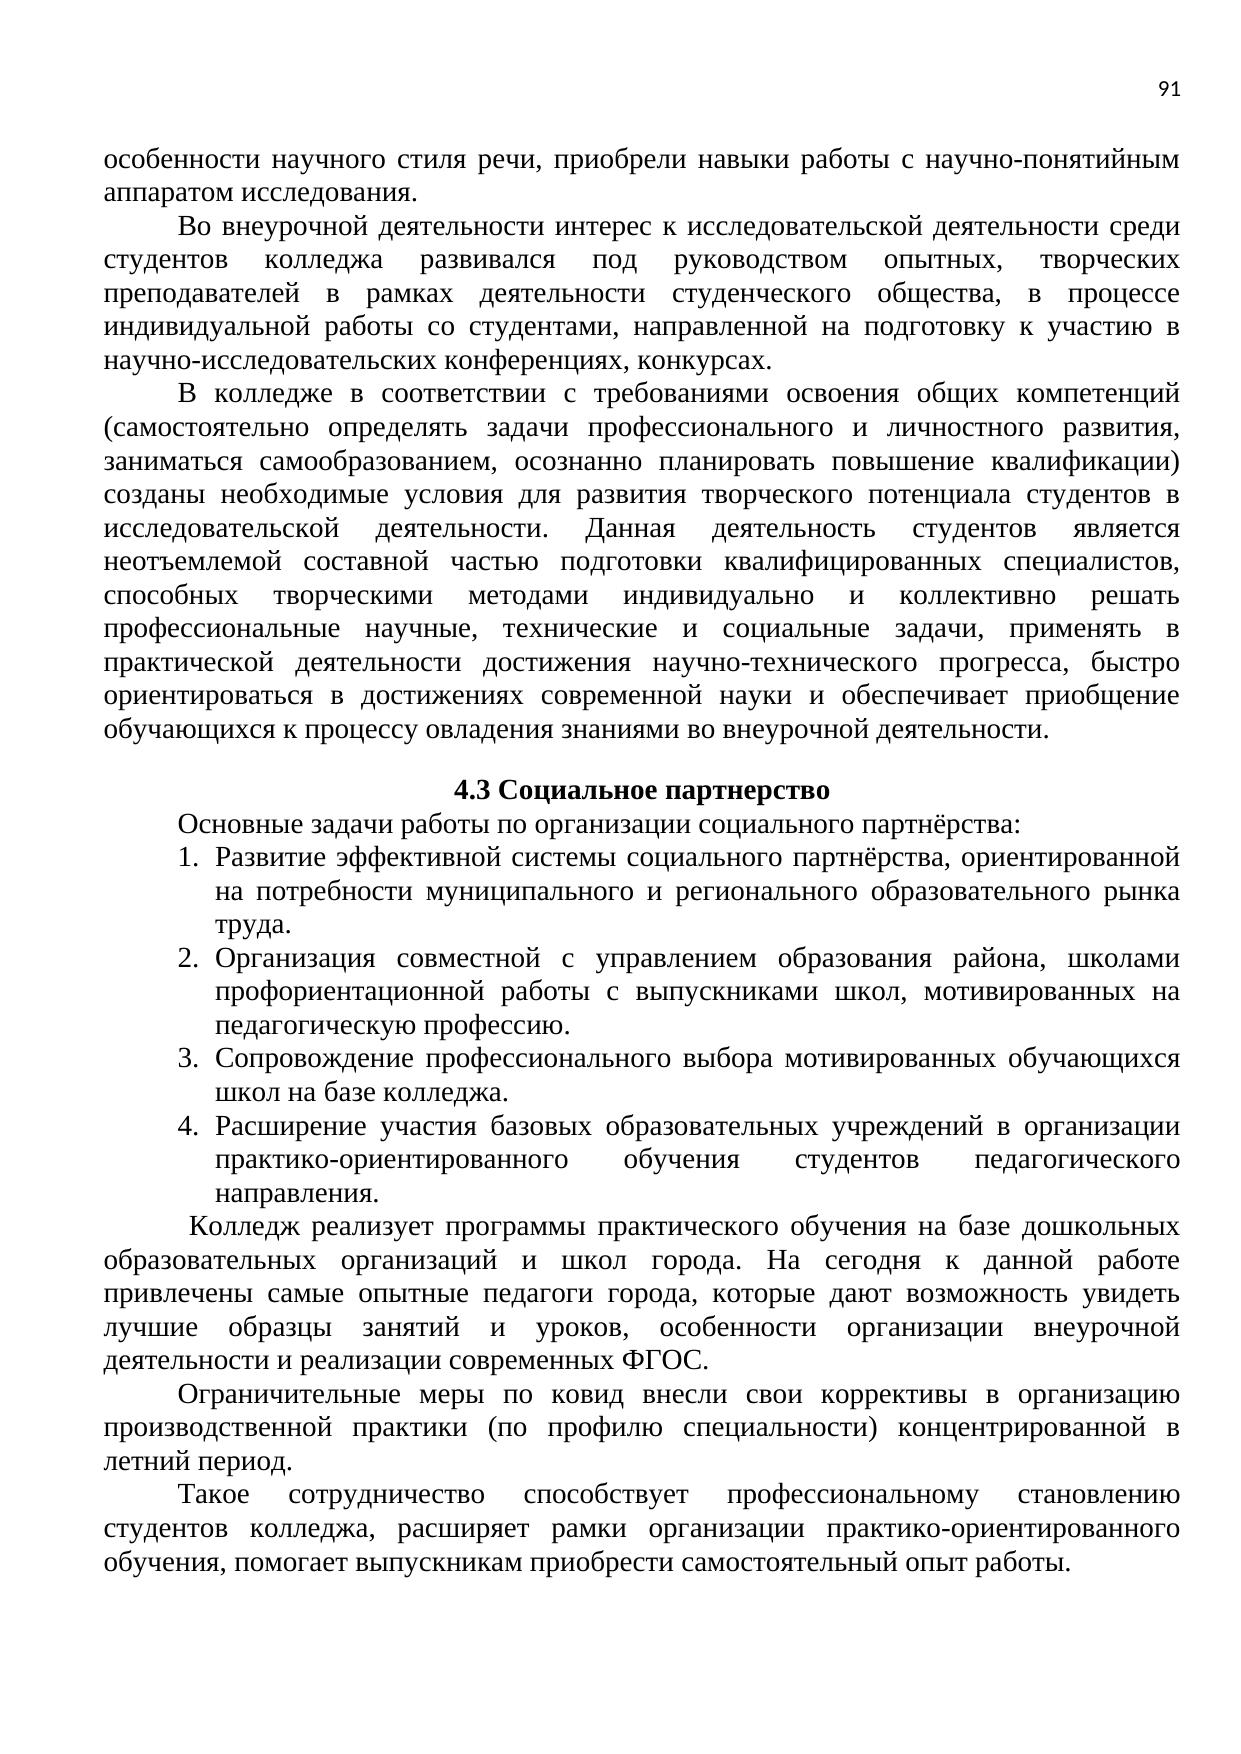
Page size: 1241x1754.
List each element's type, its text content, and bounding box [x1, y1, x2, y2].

text В колледже в соответствии с требованиями освоения общих компетенций (самостоятельно определять задачи профессионального и личностного развития, заниматься самообразованием, осознанно планировать повышение квалификации) созданы необходимые условия для развития творческого потенциала студентов в исследовательской деятельности. Данная деятельность студентов является неотъемлемой составной частью подготовки квалифицированных специалистов, способных творческими методами индивидуально и коллективно решать профессиональные научные, технические и социальные задачи, применять в практической деятельности достижения научно-технического прогресса, быстро ориентироваться в достижениях современной науки и обеспечивает приобщение обучающихся к процессу овладения знаниями во внеурочной деятельности. [103, 376, 1181, 744]
text Ограничительные меры по ковид внесли свои коррективы в организацию производственной практики (по профилю специальности) концентрированной в летний период. [103, 1376, 1181, 1477]
text Основные задачи работы по организации социального партнёрства: [103, 806, 1181, 839]
text 4.3 Социальное партнерство [103, 772, 1181, 806]
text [103, 141, 1181, 208]
text Такое сотрудничество способствует профессиональному становлению студентов колледжа, расширяет рамки организации практико-ориентированного обучения, помогает выпускникам приобрести самостоятельный опыт работы. [103, 1477, 1181, 1577]
list Развитие эффективной системы социального партнёрства, ориентированной на потребности муниципального и регионального образовательного рынка труда. [177, 839, 1181, 940]
list Организация совместной с управлением образования района, школами профориентационной работы с выпускниками школ, мотивированных на педагогическую профессию. [177, 940, 1181, 1041]
text Во внеурочной деятельности интерес к исследовательской деятельности среди студентов колледжа развивался под руководством опытных, творческих преподавателей в рамках деятельности студенческого общества, в процессе индивидуальной работы со студентами, направленной на подготовку к участию в научно-исследовательских конференциях, конкурсах. [103, 208, 1181, 376]
text Колледж реализует программы практического обучения на базе дошкольных образовательных организаций и школ города. На сегодня к данной работе привлечены самые опытные педагоги города, которые дают возможность увидеть лучшие образцы занятий и уроков, особенности организации внеурочной деятельности и реализации современных ФГОС. [103, 1208, 1181, 1376]
list Сопровождение профессионального выбора мотивированных обучающихся школ на базе колледжа. [177, 1041, 1181, 1108]
list Расширение участия базовых образовательных учреждений в организации практико-ориентированного обучения студентов педагогического направления. [177, 1108, 1181, 1208]
